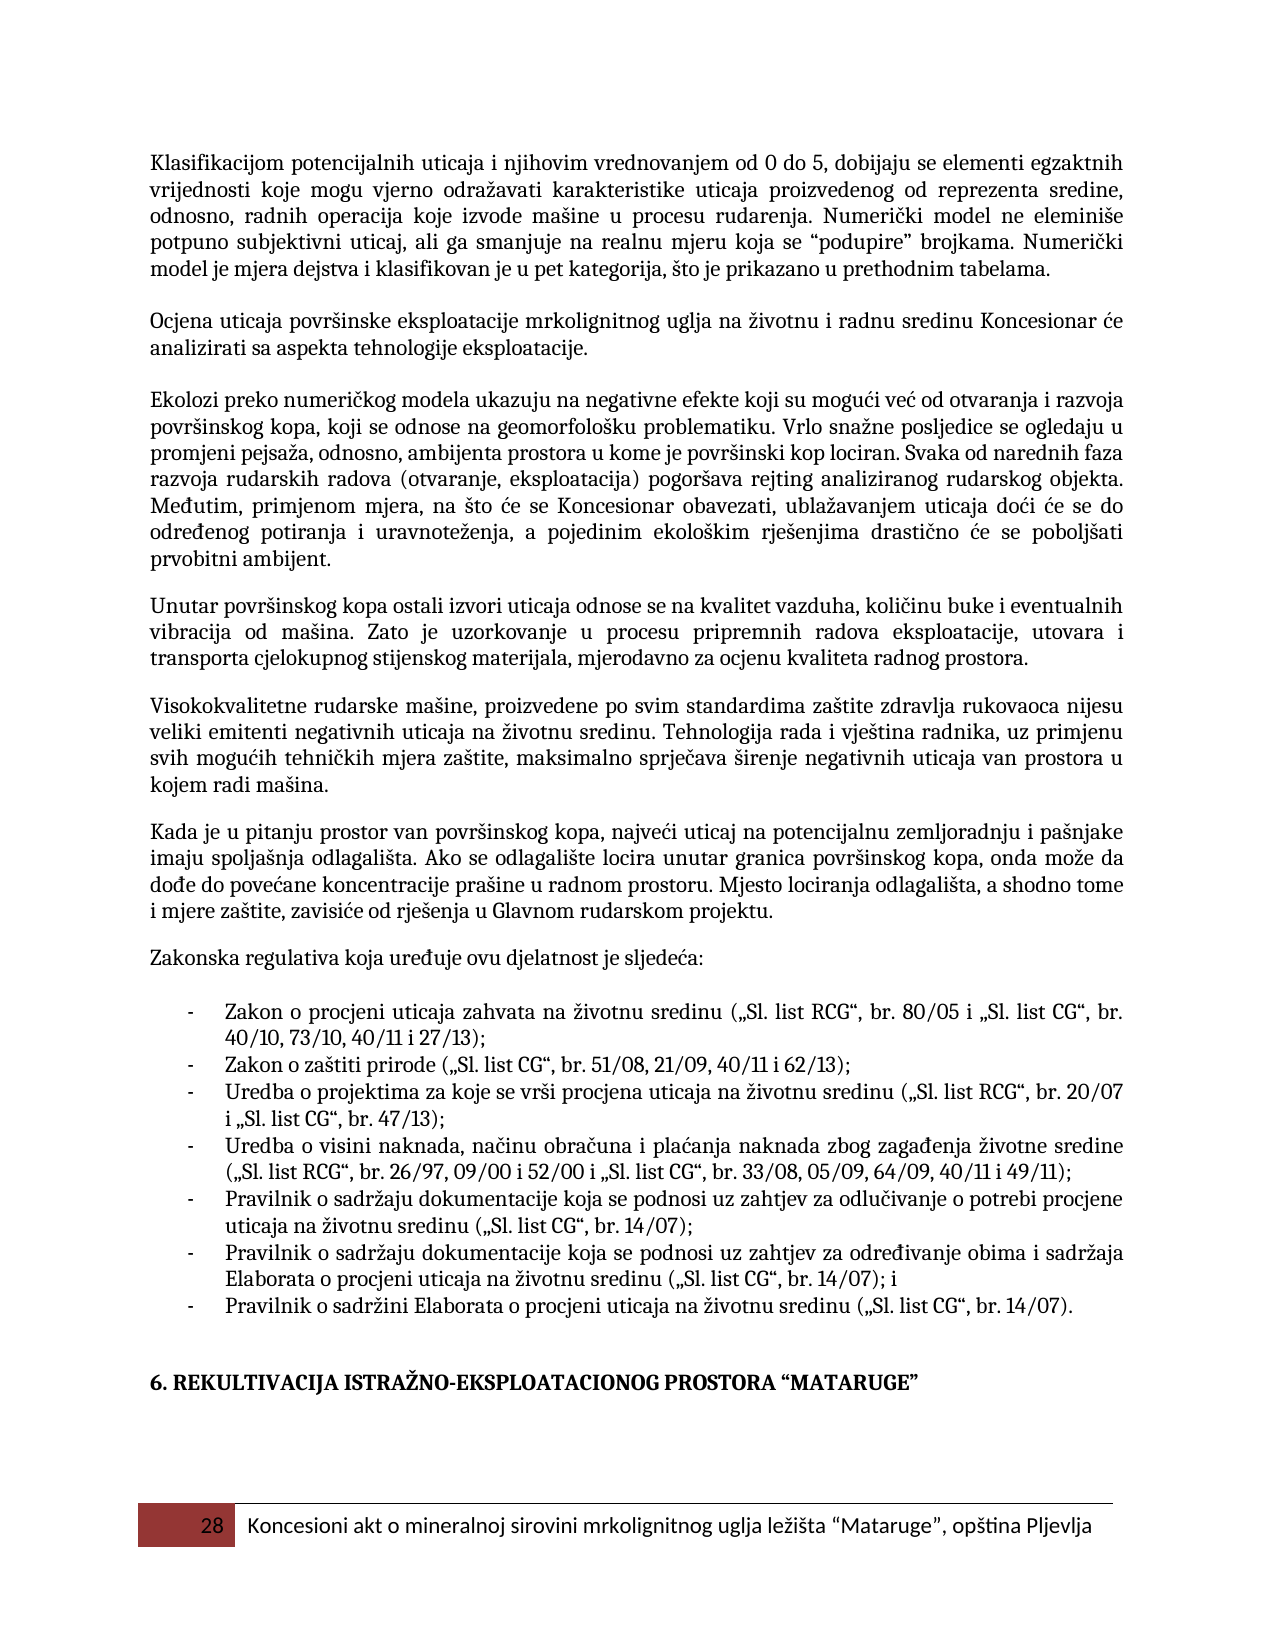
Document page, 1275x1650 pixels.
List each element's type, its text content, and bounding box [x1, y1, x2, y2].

list Pravilnik o sadržini Elaborata o procjeni uticaja na životnu sredinu („Sl. list CG“, br. 14/07). [187, 1292, 1125, 1320]
list Pravilnik o sadržaju dokumentacije koja se podnosi uz zahtjev za odlučivanje o potrebi procjene uticaja na životnu sredinu („Sl. list CG“, br. 14/07); [187, 1185, 1125, 1239]
list Uredba o visini naknada, načinu obračuna i plaćanja naknada zbog zagađenja životne sredine („Sl. list RCG“, br. 26/97, 09/00 i 52/00 i „Sl. list CG“, br. 33/08, 05/09, 64/09, 40/11 i 49/11); [187, 1132, 1125, 1185]
list Uredba o projektima za koje se vrši procjena uticaja na životnu sredinu („Sl. list RCG“, br. 20/07 i „Sl. list CG“, br. 47/13); [187, 1078, 1125, 1132]
list Zakon o procjeni uticaja zahvata na životnu sredinu („Sl. list RCG“, br. 80/05 i „Sl. list CG“, br. 40/10, 73/10, 40/11 i 27/13); [187, 998, 1125, 1051]
list Pravilnik o sadržaju dokumentacije koja se podnosi uz zahtjev za određivanje obima i sadržaja Elaborata o procjeni uticaja na životnu sredinu („Sl. list CG“, br. 14/07); i [187, 1239, 1125, 1292]
text Visokokvalitetne rudarske mašine, proizvedene po svim standardima zaštite zdravlja rukovaoca nijesu veliki emitenti negativnih uticaja na životnu sredinu. Tehnologija rada i vještina radnika, uz primjenu svih mogućih tehničkih mjera zaštite, maksimalno sprječava širenje negativnih uticaja van prostora u kojem radi mašina. [150, 692, 1125, 798]
list Zakon o zaštiti prirode („Sl. list CG“, br. 51/08, 21/09, 40/11 i 62/13); [187, 1051, 1125, 1078]
text Ekolozi preko numeričkog modela ukazuju na negativne efekte koji su mogući već od otvaranja i razvoja površinskog kopa, koji se odnose na geomorfološku problematiku. Vrlo snažne posljedice se ogledaju u promjeni pejsaža, odnosno, ambijenta prostora u kome je površinski kop lociran. Svaka od narednih faza razvoja rudarskih radova (otvaranje, eksploatacija) pogoršava rejting analiziranog rudarskog objekta. Međutim, primjenom mjera, na što će se Koncesionar obavezati, ublažavanjem uticaja doći će se do određenog potiranja i uravnoteženja, a pojedinim ekološkim rješenjima drastično će se poboljšati prvobitni ambijent. [150, 387, 1125, 572]
text Ocjena uticaja površinske eksploatacije mrkolignitnog uglja na životnu i radnu sredinu Koncesionar će analizirati sa aspekta tehnologije eksploatacije. [150, 308, 1125, 361]
text Klasifikacijom potencijalnih uticaja i njihovim vrednovanjem od 0 do 5, dobijaju se elementi egzaktnih vrijednosti koje mogu vjerno odražavati karakteristike uticaja proizvedenog od reprezenta sredine, odnosno, radnih operacija koje izvode mašine u procesu rudarenja. Numerički model ne eleminiše potpuno subjektivni uticaj, ali ga smanjuje na realnu mjeru koja se “podupire” brojkama. Numerički model je mjera dejstva i klasifikovan je u pet kategorija, što je prikazano u prethodnim tabelama. [150, 150, 1125, 282]
text Kada je u pitanju prostor van površinskog kopa, najveći uticaj na potencijalnu zemljoradnju i pašnjake imaju spoljašnja odlagališta. Ako se odlagalište locira unutar granica površinskog kopa, onda može da dođe do povećane koncentracije prašine u radnom prostoru. Mjesto lociranja odlagališta, a shodno tome i mjere zaštite, zavisiće od rješenja u Glavnom rudarskom projektu. [150, 819, 1125, 924]
text Unutar površinskog kopa ostali izvori uticaja odnose se na kvalitet vazduha, količinu buke i eventualnih vibracija od mašina. Zato je uzorkovanje u procesu pripremnih radova eksploatacije, utovara i transporta cjelokupnog stijenskog materijala, mjerodavno za ocjenu kvaliteta radnog prostora. [150, 592, 1125, 672]
subtitle 6. REKULTIVACIJA ISTRAŽNO-EKSPLOATACIONOG PROSTORA “MATARUGE” [150, 1370, 1125, 1396]
text Zakonska regulativa koja uređuje ovu djelatnost je sljedeća: [150, 945, 1125, 971]
